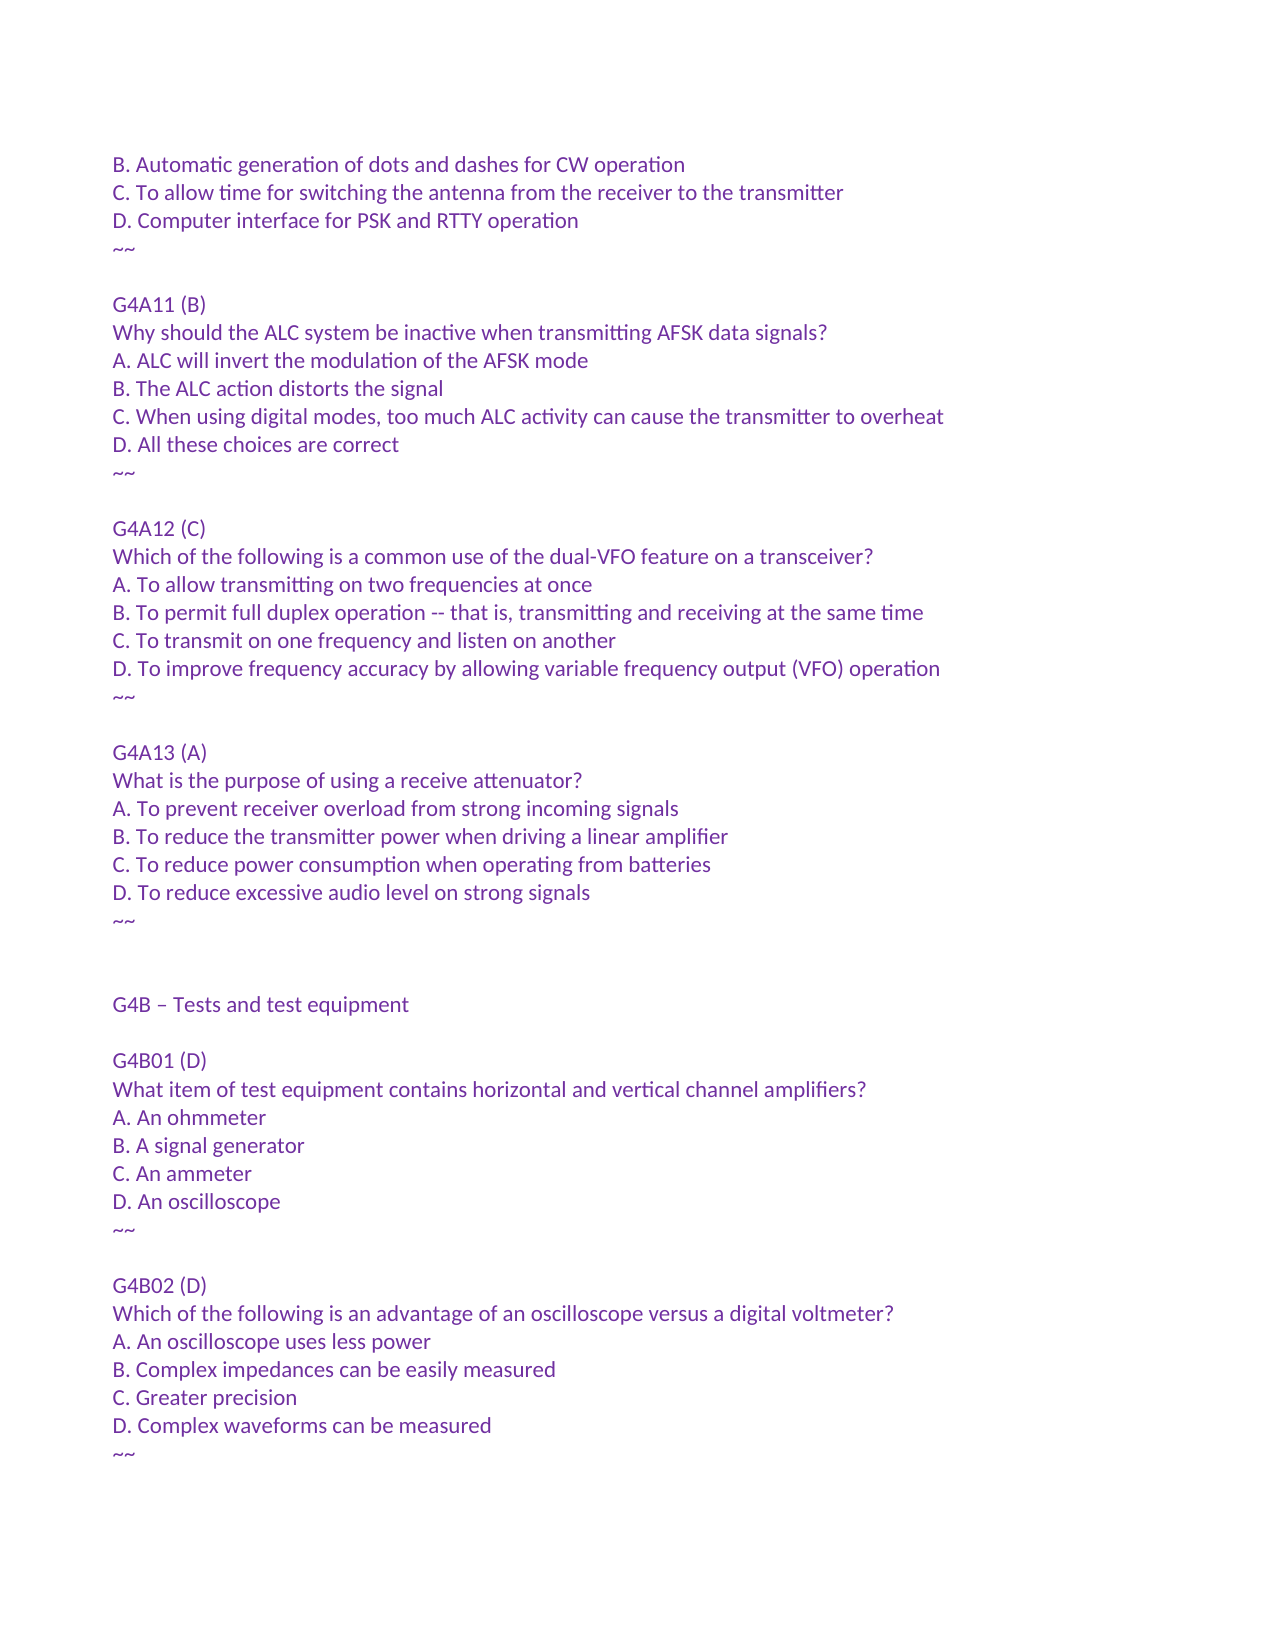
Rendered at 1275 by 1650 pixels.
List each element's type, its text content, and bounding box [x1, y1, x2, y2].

text D. Computer interface for PSK and RTTY operation [112, 206, 1162, 234]
text What item of test equipment contains horizontal and vertical channel amplifiers? [112, 1075, 1162, 1103]
text ~~ [112, 234, 1162, 262]
text A. An ohmmeter [112, 1103, 1162, 1131]
text B. To permit full duplex operation -- that is, transmitting and receiving at the same time [112, 598, 1162, 626]
text D. To reduce excessive audio level on strong signals [112, 878, 1162, 907]
text B. Complex impedances can be easily measured [112, 1355, 1162, 1383]
text ~~ [112, 1215, 1162, 1243]
text D. An oscilloscope [112, 1187, 1162, 1215]
text G4B02 (D) [112, 1271, 1162, 1299]
text D. To improve frequency accuracy by allowing variable frequency output (VFO) operation [112, 654, 1162, 682]
text A. An oscilloscope uses less power [112, 1327, 1162, 1355]
text G4B – Tests and test equipment [112, 991, 1162, 1019]
text B. A signal generator [112, 1131, 1162, 1159]
text G4A12 (C) [112, 514, 1162, 542]
text Which of the following is a common use of the dual-VFO feature on a transceiver? [112, 542, 1162, 570]
text C. Greater precision [112, 1383, 1162, 1411]
text C. When using digital modes, too much ALC activity can cause the transmitter to overheat [112, 402, 1162, 430]
text G4A13 (A) [112, 738, 1162, 766]
text ~~ [112, 907, 1162, 934]
text B. To reduce the transmitter power when driving a linear amplifier [112, 822, 1162, 851]
text A. To prevent receiver overload from strong incoming signals [112, 794, 1162, 822]
text ~~ [112, 458, 1162, 486]
text ~~ [112, 1439, 1162, 1467]
text A. To allow transmitting on two frequencies at once [112, 570, 1162, 598]
text G4A11 (B) [112, 290, 1162, 318]
text D. Complex waveforms can be measured [112, 1411, 1162, 1439]
text C. An ammeter [112, 1159, 1162, 1187]
text B. Automatic generation of dots and dashes for CW operation [112, 150, 1162, 178]
text Why should the ALC system be inactive when transmitting AFSK data signals? [112, 318, 1162, 346]
text C. To transmit on one frequency and listen on another [112, 626, 1162, 654]
text Which of the following is an advantage of an oscilloscope versus a digital voltmeter? [112, 1299, 1162, 1327]
text C. To reduce power consumption when operating from batteries [112, 851, 1162, 878]
text B. The ALC action distorts the signal [112, 374, 1162, 402]
text ~~ [112, 682, 1162, 710]
text What is the purpose of using a receive attenuator? [112, 766, 1162, 794]
text A. ALC will invert the modulation of the AFSK mode [112, 346, 1162, 374]
text C. To allow time for switching the antenna from the receiver to the transmitter [112, 178, 1162, 206]
text D. All these choices are correct [112, 430, 1162, 458]
text G4B01 (D) [112, 1047, 1162, 1075]
